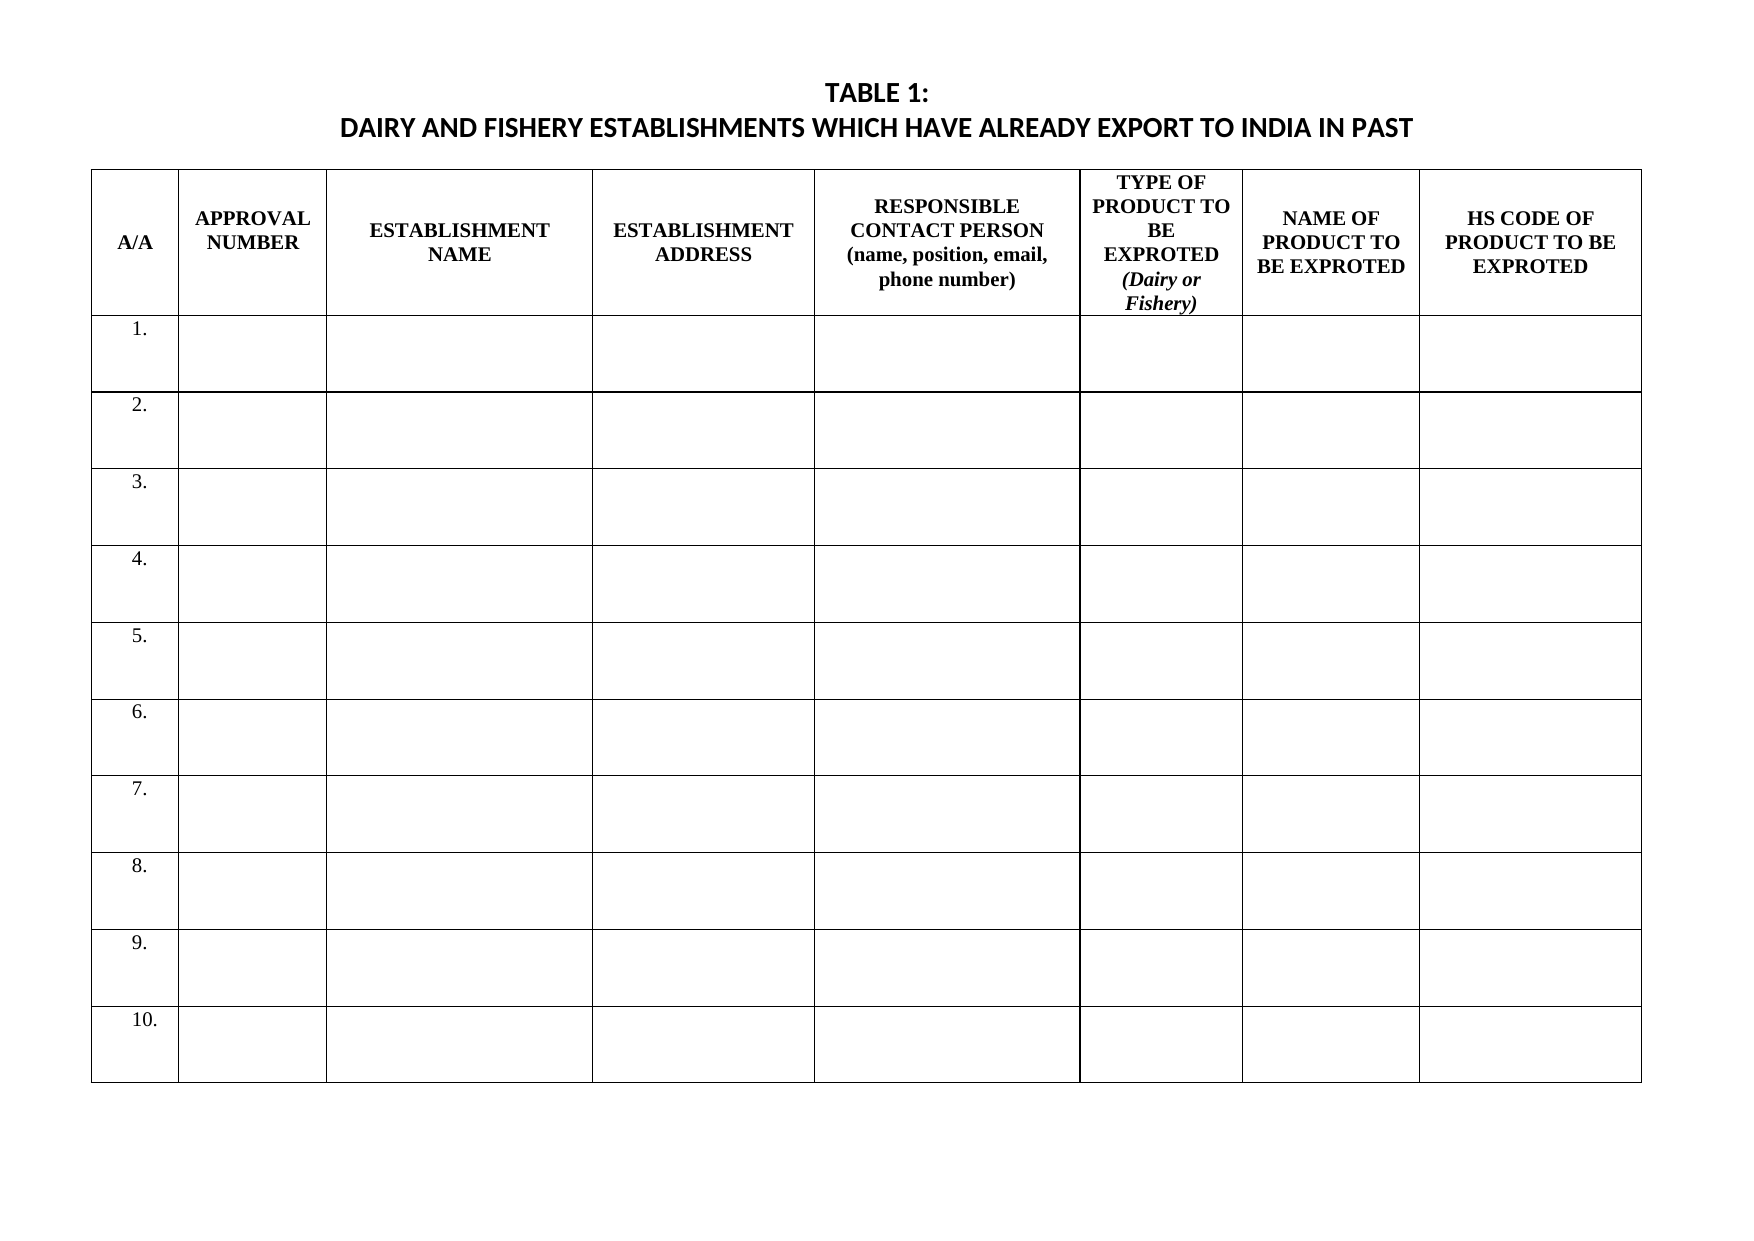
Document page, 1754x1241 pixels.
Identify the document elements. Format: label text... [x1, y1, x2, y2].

table_cell [1420, 700, 1641, 775]
table_cell [92, 776, 178, 852]
table_cell [1420, 1007, 1641, 1082]
table_header RESPONSIBLE CONTACT PERSON (name, position, email, phone number) [815, 170, 1079, 314]
table_header HS CODE OF PRODUCT TO BE EXPROTED [1420, 170, 1641, 314]
table_cell [593, 546, 814, 622]
table_cell [179, 700, 326, 775]
table_cell [593, 469, 814, 545]
table_cell [1243, 853, 1419, 929]
table_cell [327, 853, 592, 929]
table_cell [593, 316, 814, 391]
table_cell [1243, 930, 1419, 1006]
table_cell [1420, 930, 1641, 1006]
table_cell [1420, 623, 1641, 698]
table_header ESTABLISHMENT ADDRESS [593, 170, 814, 314]
table_cell [327, 930, 592, 1006]
table_cell [1081, 776, 1242, 852]
table_cell [815, 623, 1079, 698]
table_cell [815, 776, 1079, 852]
table_cell [1420, 546, 1641, 622]
table_cell [327, 393, 592, 468]
table_cell [179, 469, 326, 545]
table_cell [1081, 700, 1242, 775]
table_cell [179, 316, 326, 391]
table_cell [179, 930, 326, 1006]
table_cell [92, 393, 178, 468]
table_cell [92, 700, 178, 775]
table_header TYPE OF PRODUCT TO BE EXPROTED (Dairy or Fishery) [1081, 170, 1242, 314]
table_cell [1243, 469, 1419, 545]
table_cell [593, 700, 814, 775]
table_cell [1420, 776, 1641, 852]
table_cell [1420, 853, 1641, 929]
table_cell [1243, 546, 1419, 622]
table_cell [815, 469, 1079, 545]
table_cell [815, 546, 1079, 622]
table_header NAME OF PRODUCT TO BE EXPROTED [1243, 170, 1419, 314]
table_cell [1081, 469, 1242, 545]
table_cell [1081, 623, 1242, 698]
table_header ESTABLISHMENT NAME [327, 170, 592, 314]
table_cell [1243, 776, 1419, 852]
table_cell [327, 316, 592, 391]
text TABLE 1: [150, 74, 1604, 109]
table_cell [179, 393, 326, 468]
table_cell [1243, 700, 1419, 775]
table_header APPROVAL NUMBER [179, 170, 326, 314]
table_cell [815, 316, 1079, 391]
table_cell [1081, 1007, 1242, 1082]
text DAIRY AND FISHERY ESTABLISHMENTS WHICH HAVE ALREADY EXPORT TO INDIA IN PAST [150, 109, 1604, 145]
table_cell [327, 469, 592, 545]
table_cell [1243, 316, 1419, 391]
table_cell [593, 853, 814, 929]
table_cell [1243, 1007, 1419, 1082]
table_cell [593, 776, 814, 852]
table_cell [327, 1007, 592, 1082]
table_cell [1243, 393, 1419, 468]
table_cell [815, 700, 1079, 775]
table_cell [179, 546, 326, 622]
table_cell [593, 393, 814, 468]
table_cell [593, 1007, 814, 1082]
table_cell [1243, 623, 1419, 698]
table_cell [1081, 930, 1242, 1006]
table_cell [92, 930, 178, 1006]
table_cell [1420, 469, 1641, 545]
table_cell [815, 930, 1079, 1006]
table_cell [92, 853, 178, 929]
table_cell [327, 776, 592, 852]
table_cell [1420, 316, 1641, 391]
table_cell [1081, 853, 1242, 929]
table_cell [179, 623, 326, 698]
table_cell [1420, 393, 1641, 468]
table_cell [1081, 316, 1242, 391]
table_cell [92, 1007, 178, 1082]
table_cell [593, 623, 814, 698]
table_cell [1081, 393, 1242, 468]
table_cell [179, 1007, 326, 1082]
table_cell [92, 546, 178, 622]
table_cell [815, 1007, 1079, 1082]
table_cell [179, 776, 326, 852]
table_cell [327, 700, 592, 775]
table_cell [1081, 546, 1242, 622]
table_cell [327, 546, 592, 622]
table_cell [92, 469, 178, 545]
table_cell [327, 623, 592, 698]
table_cell [815, 853, 1079, 929]
table_header Α/Α [92, 170, 178, 314]
table_cell [92, 623, 178, 698]
table_cell [593, 930, 814, 1006]
table_cell [815, 393, 1079, 468]
table_cell [92, 316, 178, 391]
table_cell [179, 853, 326, 929]
